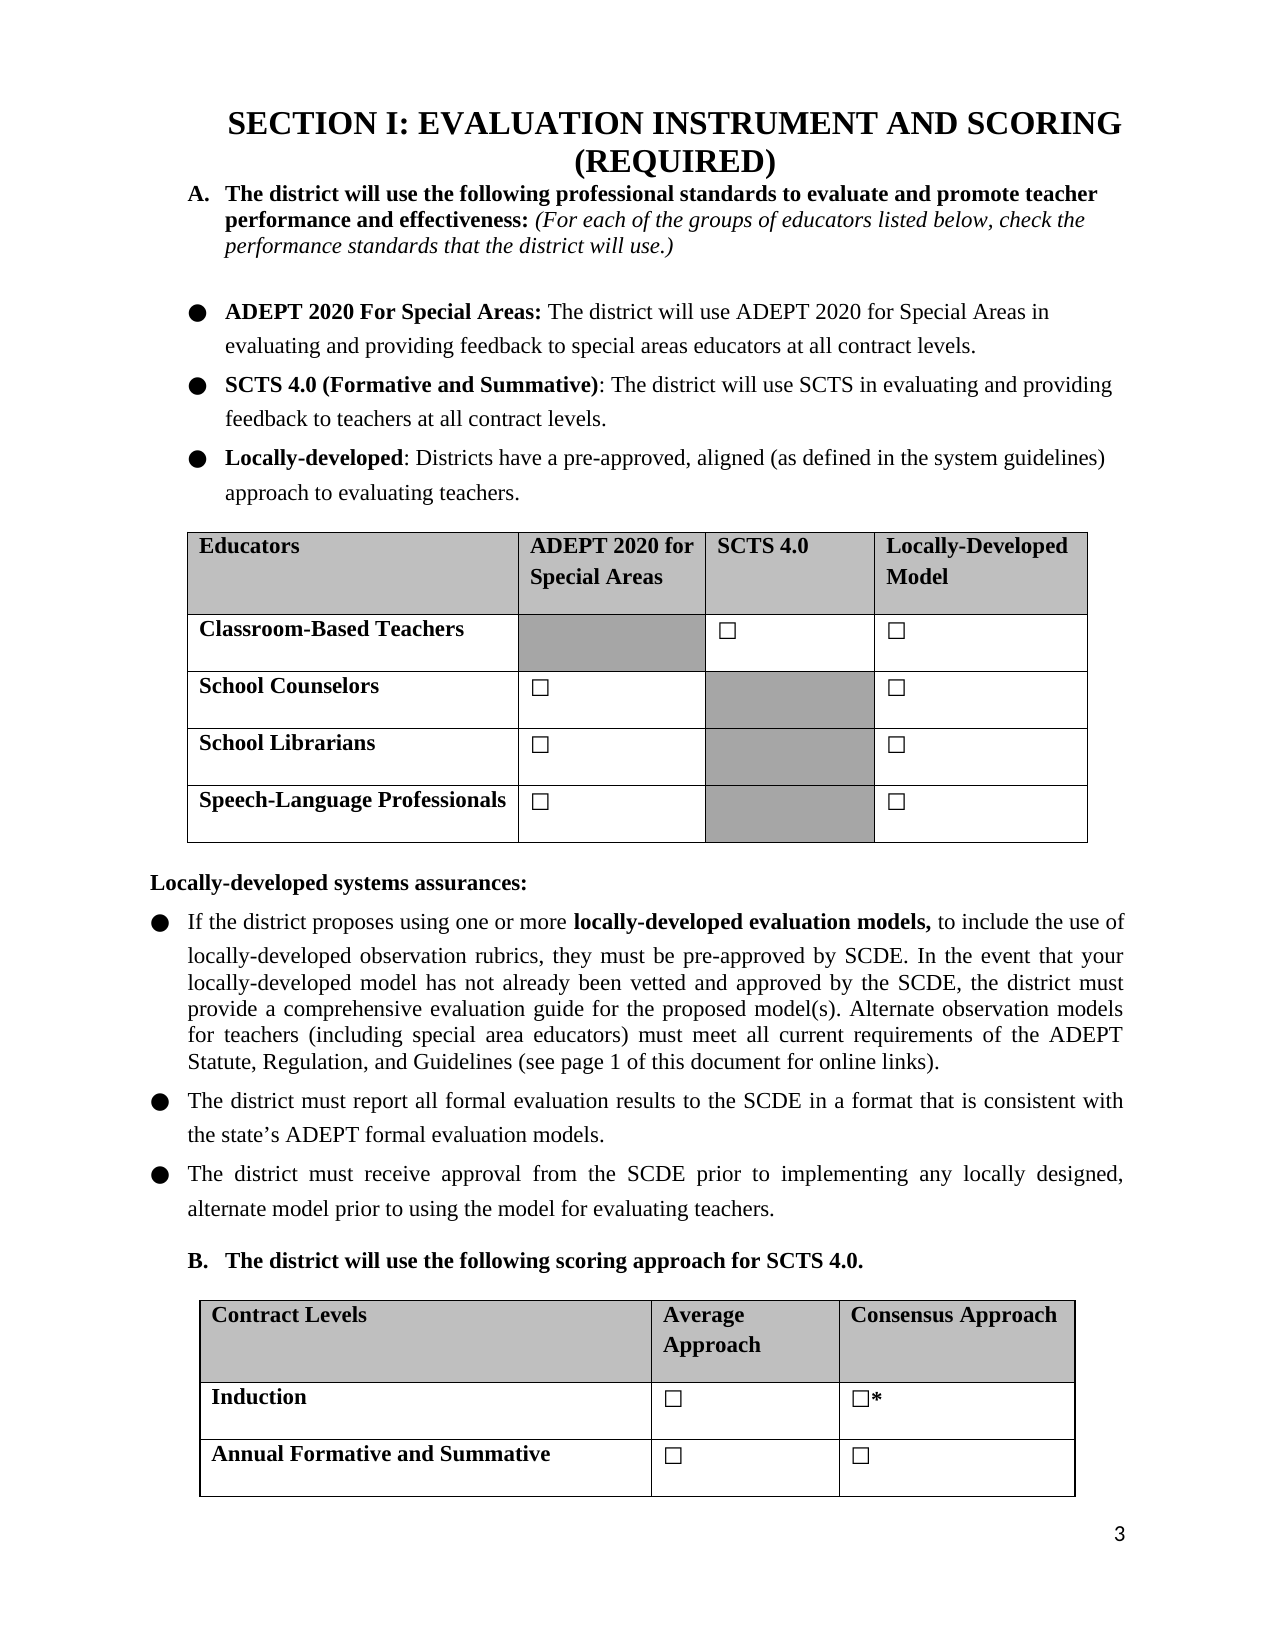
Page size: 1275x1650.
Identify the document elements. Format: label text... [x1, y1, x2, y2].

table_cell [875, 729, 1087, 785]
list The district will use the following professional standards to evaluate and promote teacher performance and effectiveness: (For each of the groups of educators listed below, check the performance standards that the district will use.) [187, 180, 1125, 259]
list The district must receive approval from the SCDE prior to implementing any locally designed, alternate model prior to using the model for evaluating teachers. [150, 1148, 1125, 1221]
table_cell [519, 615, 705, 671]
list The district will use the following scoring approach for SCTS 4.0. [187, 1247, 1125, 1274]
table_cell Annual Formative and Summative [201, 1440, 651, 1496]
subtitle SECTION I: EVALUATION INSTRUMENT AND SCORING (REQUIRED) [225, 103, 1125, 180]
table_cell [875, 672, 1087, 728]
table_cell [840, 1440, 1074, 1496]
table_cell [652, 1440, 839, 1496]
table_cell [706, 615, 874, 671]
table_header Locally-Developed Model [875, 533, 1087, 614]
list ADEPT 2020 For Special Areas: The district will use ADEPT 2020 for Special Areas in evaluating and providing feedback to special areas educators at all contract levels. [187, 285, 1125, 358]
table_cell Induction [201, 1383, 651, 1439]
list The district must report all formal evaluation results to the SCDE in a format that is consistent with the state’s ADEPT formal evaluation models. [150, 1074, 1125, 1148]
table_cell [706, 786, 874, 842]
table_header Contract Levels [201, 1301, 651, 1382]
list SCTS 4.0 (Formative and Summative): The district will use SCTS in evaluating and providing feedback to teachers at all contract levels. [187, 358, 1125, 432]
table_header ADEPT 2020 for Special Areas [519, 533, 705, 614]
table_cell School Counselors [188, 672, 518, 728]
table_header Consensus Approach [840, 1301, 1074, 1382]
list Locally-developed: Districts have a pre-approved, aligned (as defined in the system guidelines) approach to evaluating teachers. [187, 432, 1125, 505]
table_cell [706, 729, 874, 785]
table_cell [519, 729, 705, 785]
table_cell [875, 786, 1087, 842]
table_cell School Librarians [188, 729, 518, 785]
text Locally-developed systems assurances: [150, 869, 1125, 896]
table_cell [875, 615, 1087, 671]
table_cell * [840, 1383, 1074, 1439]
table_cell [519, 672, 705, 728]
table_header SCTS 4.0 [706, 533, 874, 614]
table_header Average Approach [652, 1301, 839, 1382]
table_cell Classroom-Based Teachers [188, 615, 518, 671]
table_header Educators [188, 533, 518, 614]
table_cell Speech-Language Professionals [188, 786, 518, 842]
table_cell [706, 672, 874, 728]
table_cell [519, 786, 705, 842]
list If the district proposes using one or more locally-developed evaluation models, to include the use of locally-developed observation rubrics, they must be pre-approved by SCDE. In the event that your locally-developed model has not already been vetted and approved by the SCDE, the district must provide a comprehensive evaluation guide for the proposed model(s). Alternate observation models for teachers (including special area educators) must meet all current requirements of the ADEPT Statute, Regulation, and Guidelines (see page 1 of this document for online links). [150, 896, 1125, 1074]
table_cell [652, 1383, 839, 1439]
